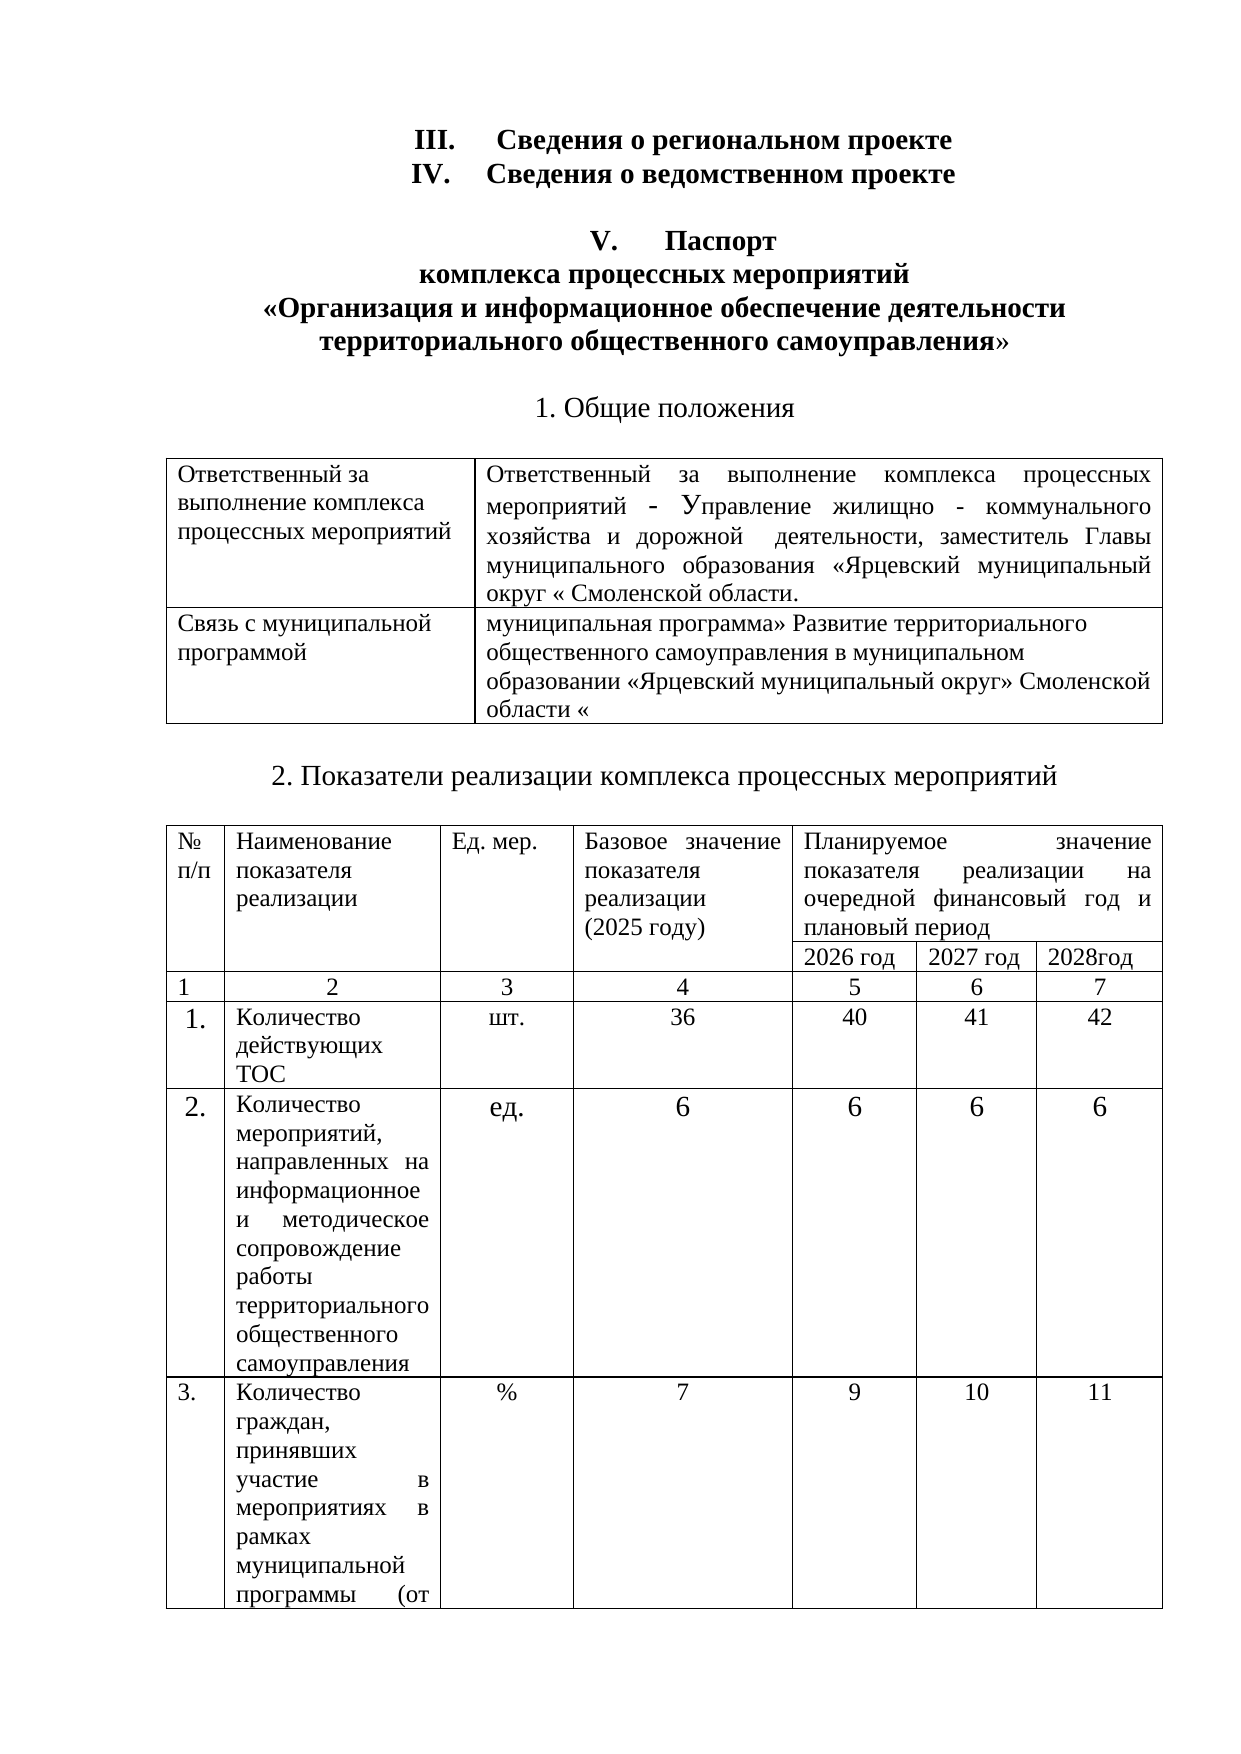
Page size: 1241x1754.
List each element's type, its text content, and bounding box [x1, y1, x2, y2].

table_header Ответственный за выполнение комплекса процессных мероприятий - Управление жилищно - коммунального хозяйства и дорожной деятельности, заместитель Главы муниципального образования «Ярцевский муниципальный округ « Смоленской области. [476, 459, 1162, 607]
table_header Ед. мер. [441, 826, 573, 971]
table_header Ответственный за выполнение комплекса процессных мероприятий [167, 459, 474, 607]
table_header Планируемое значение показателя реализации на очередной финансовый год и плановый период [793, 826, 1162, 941]
table_cell 5 [793, 972, 916, 1001]
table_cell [225, 1378, 440, 1607]
table_cell 7 [1037, 972, 1162, 1001]
table_cell 6 [917, 972, 1036, 1001]
table_cell Количество мероприятий, направленных на информационное и методическое сопровождение работы территориального общественного самоуправления [225, 1089, 440, 1376]
table_cell 11 [1037, 1378, 1162, 1607]
table_header Наименование показателя реализации [225, 826, 440, 971]
table_cell ед. [441, 1089, 573, 1376]
table_cell 9 [793, 1378, 916, 1607]
table_cell шт. [441, 1002, 573, 1088]
table_cell 1. [167, 1002, 224, 1088]
list Сведения о региональном проекте [215, 122, 1152, 156]
table_cell Количество действующих ТОС [225, 1002, 440, 1088]
table_cell 2. [167, 1089, 224, 1376]
table_cell 1 [167, 972, 224, 1001]
table_cell 36 [574, 1002, 792, 1088]
text территориального общественного самоуправления» [177, 323, 1152, 357]
list Сведения о ведомственном проекте [215, 156, 1152, 189]
table_cell 3. [167, 1378, 224, 1607]
table_cell 2 [225, 972, 440, 1001]
table_cell 4 [574, 972, 792, 1001]
table_cell 6 [793, 1089, 916, 1376]
table_cell 42 [1037, 1002, 1162, 1088]
table_cell 10 [917, 1378, 1036, 1607]
table_cell 7 [574, 1378, 792, 1607]
table_cell 3 [441, 972, 573, 1001]
text «Организация и информационное обеспечение деятельности [177, 290, 1152, 323]
table_cell 6 [574, 1089, 792, 1376]
table_cell муниципальная программа» Развитие территориального общественного самоуправления в муниципальном образовании «Ярцевский муниципальный округ» Смоленской области « [476, 608, 1162, 723]
table_cell 6 [917, 1089, 1036, 1376]
table_cell % [441, 1378, 573, 1607]
table_cell 2026 год [793, 942, 916, 971]
table_cell 2028год [1037, 942, 1162, 971]
table_cell 2027 год [917, 942, 1036, 971]
table_cell 40 [793, 1002, 916, 1088]
text комплекса процессных мероприятий [177, 256, 1152, 290]
table_header № п/п [167, 826, 224, 971]
table_header Базовое значение показателя реализации (2025 году) [574, 826, 792, 971]
text 1. Общие положения [177, 391, 1152, 424]
table_cell 6 [1037, 1089, 1162, 1376]
text 2. Показатели реализации комплекса процессных мероприятий [177, 758, 1152, 791]
list Паспорт [215, 223, 1152, 256]
table_cell 41 [917, 1002, 1036, 1088]
table_cell Связь с муниципальной программой [167, 608, 474, 723]
